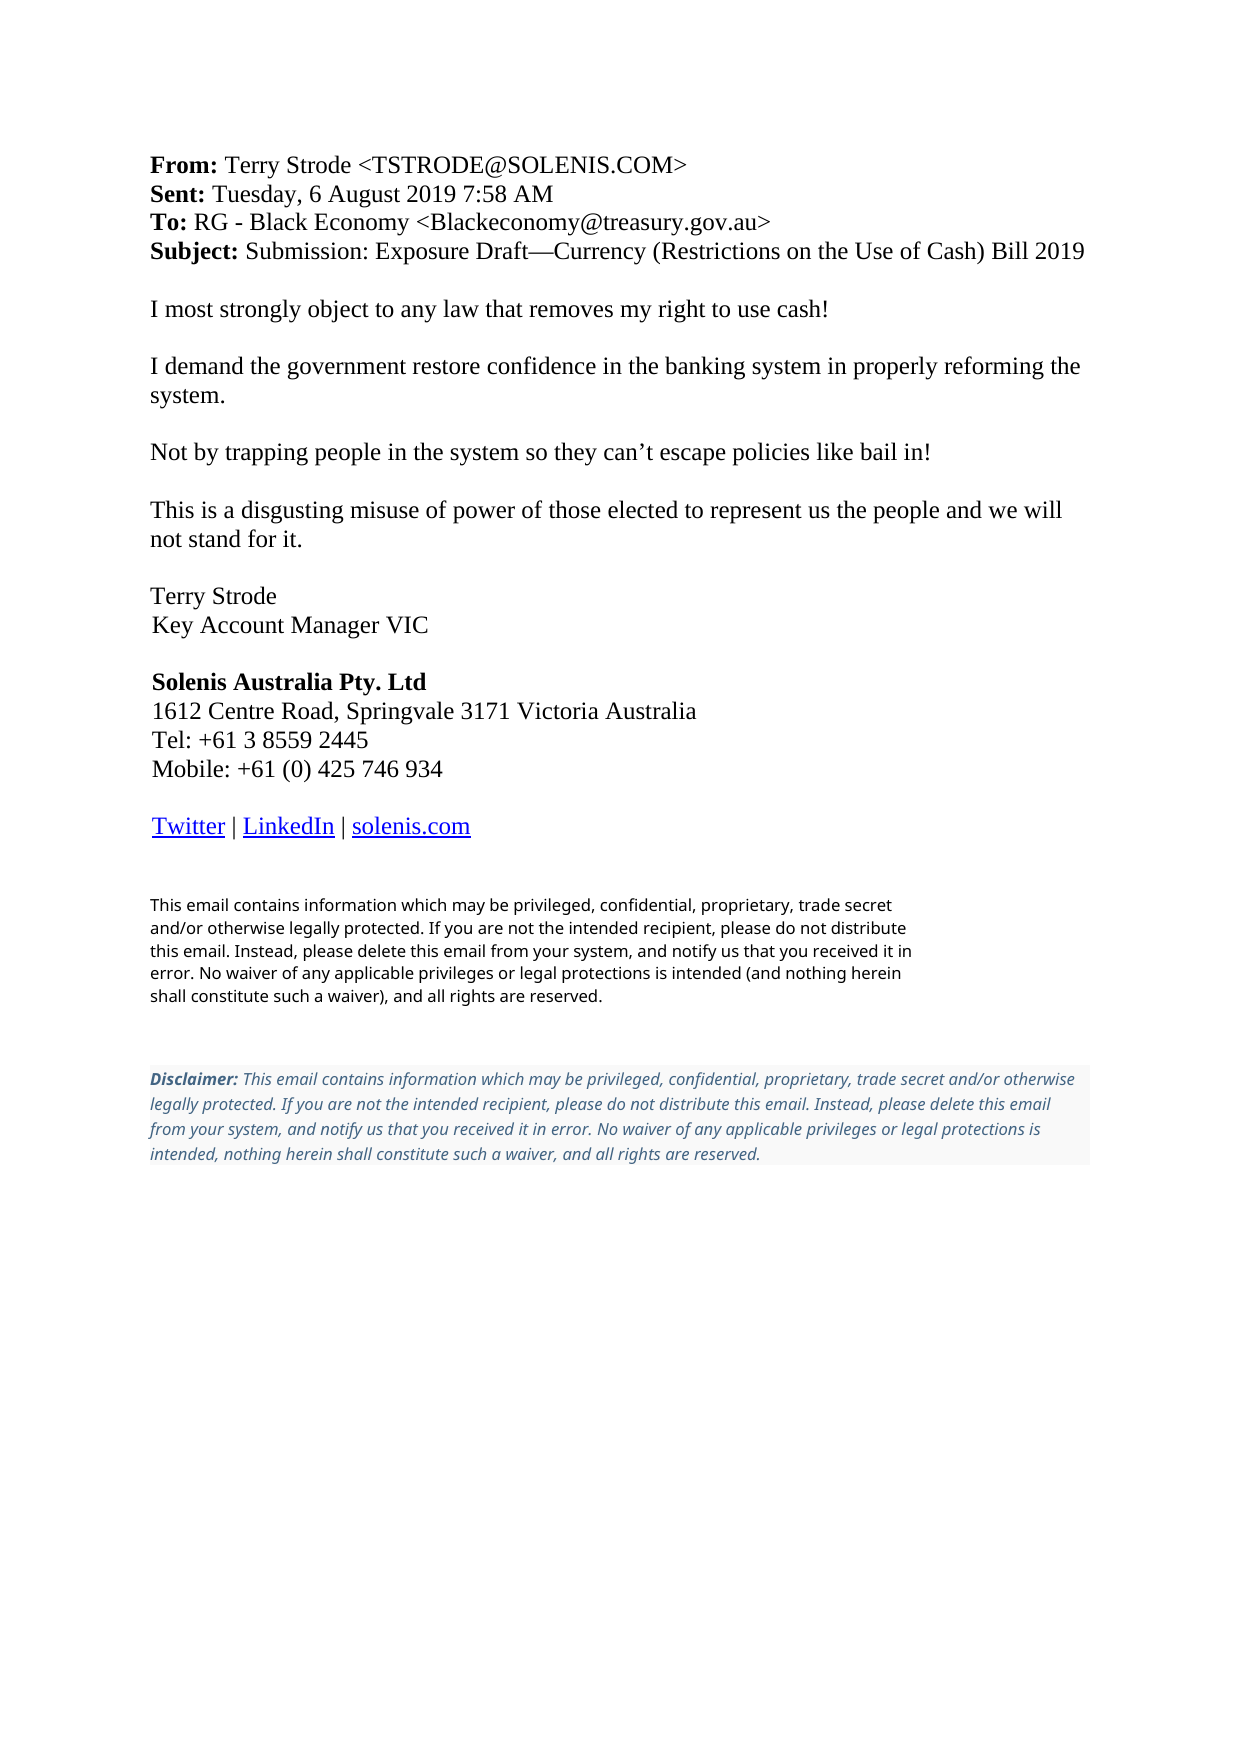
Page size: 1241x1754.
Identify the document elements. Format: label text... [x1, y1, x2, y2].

text Twitter | LinkedIn | solenis.com [152, 782, 1090, 840]
text error. No waiver of any applicable privileges or legal protections is intended (and nothing herein [150, 962, 1090, 984]
text Disclaimer: This email contains information which may be privileged, confidential, proprietary, trade secret and/or otherwise legally protected. If you are not the intended recipient, please do not distribute this email. Instead, please delete this email from your system, and notify us that you received it in error. No waiver of any applicable privileges or legal protections is intended, nothing herein shall constitute such a waiver, and all rights are reserved. [150, 1065, 1090, 1165]
text Solenis Australia Pty. Ltd 1612 Centre Road, Springvale 3171 Victoria Australia Tel: +61 3 8559 2445 Mobile: +61 (0) 425 746 934 [152, 639, 1090, 782]
text Key Account Manager VIC [152, 610, 1090, 639]
text and/or otherwise legally protected. If you are not the intended recipient, please do not distribute [150, 916, 1090, 939]
text This is a disgusting misuse of power of those elected to represent us the people and we will not stand for it. [150, 495, 1090, 552]
text this email. Instead, please delete this email from your system, and notify us that you received it in [150, 939, 1090, 962]
text Terry Strode [150, 581, 1090, 610]
text I demand the government restore confidence in the banking system in properly reforming the system. [150, 351, 1090, 409]
text Not by trapping people in the system so they can’t escape policies like bail in! [150, 437, 1090, 466]
text I most strongly object to any law that removes my right to use cash! [150, 294, 1090, 322]
text From: Terry Strode <TSTRODE@SOLENIS.COM> Sent: Tuesday, 6 August 2019 7:58 AM To: RG - Black Economy <Blackeconomy@treasury.gov.au> Subject: Submission: Exposure Draft—Currency (Restrictions on the Use of Cash) Bill 2019 [150, 150, 1090, 265]
text This email contains information which may be privileged, confidential, proprietary, trade secret [150, 894, 1090, 916]
text shall constitute such a waiver), and all rights are reserved. [150, 984, 1090, 1007]
